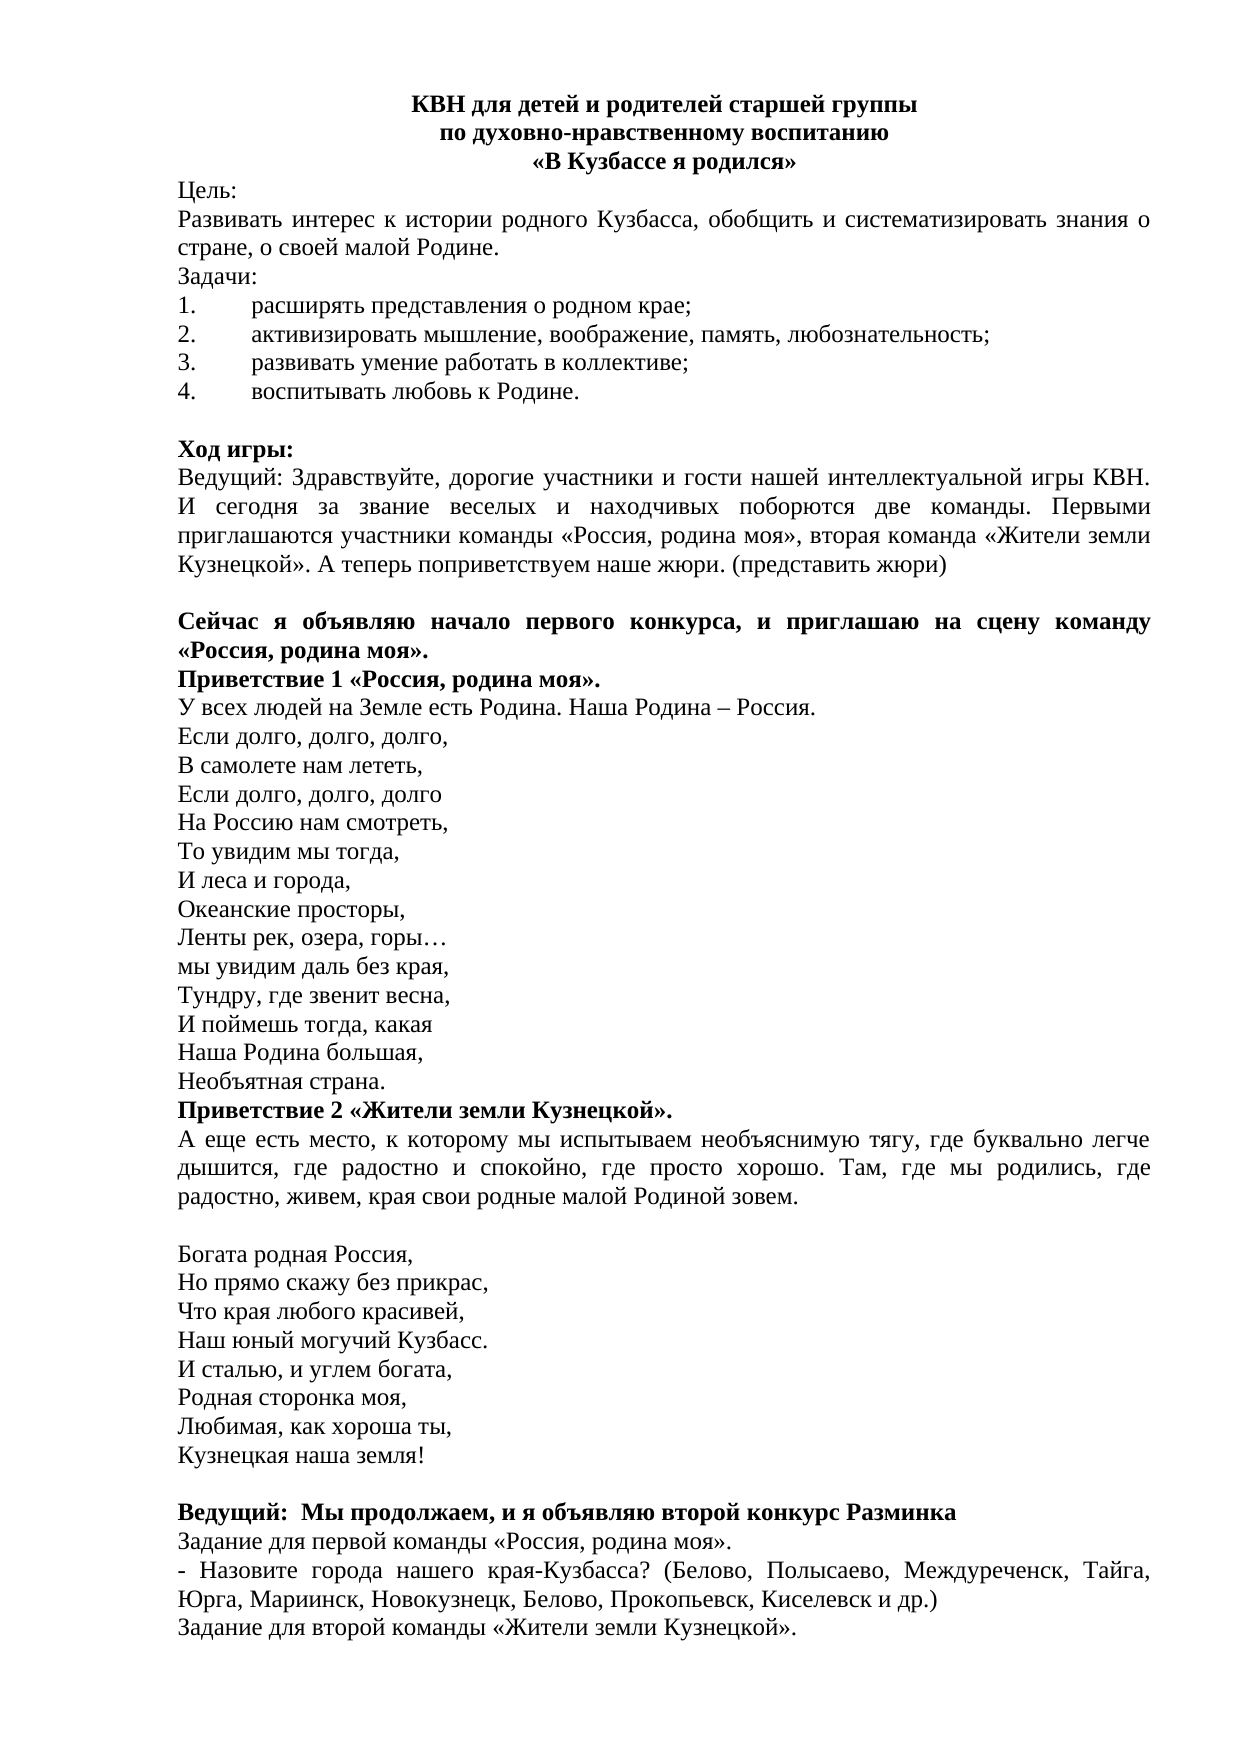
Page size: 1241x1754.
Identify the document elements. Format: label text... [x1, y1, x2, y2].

text Любимая, как хороша ты, [177, 1411, 1152, 1440]
text мы увидим даль без края, [177, 951, 1152, 980]
text Кузнецкая наша земля! [177, 1440, 1152, 1469]
text Ведущий: Мы продолжаем, и я объявляю второй конкурс Разминка [177, 1497, 1152, 1526]
list воспитывать любовь к Родине. [177, 376, 1152, 405]
text А еще есть место, к которому мы испытываем необъяснимую тягу, где буквально легче дышится, где радостно и спокойно, где просто хорошо. Там, где мы родились, где радостно, живем, края свои родные малой Родиной зовем. [177, 1124, 1152, 1210]
text по духовно-нравственному воспитанию [177, 117, 1152, 146]
text Задание для второй команды «Жители земли Кузнецкой». [177, 1612, 1152, 1641]
text На Россию нам смотреть, [177, 807, 1152, 836]
text Что края любого красивей, [177, 1296, 1152, 1325]
text Приветствие 2 «Жители земли Кузнецкой». [177, 1095, 1152, 1124]
text Развивать интерес к истории родного Кузбасса, обобщить и систематизировать знания о стране, о своей малой Родине. [177, 204, 1152, 261]
text Цель: [177, 175, 1152, 204]
text И леса и города, [177, 865, 1152, 894]
text Ленты рек, озера, горы… [177, 922, 1152, 951]
text Задание для первой команды «Россия, родина моя». [177, 1526, 1152, 1555]
text Ход игры: [177, 434, 1152, 462]
list развивать умение работать в коллективе; [177, 347, 1152, 376]
text Океанские просторы, [177, 894, 1152, 922]
text Если долго, долго, долго [177, 779, 1152, 807]
list расширять представления о родном крае; [177, 290, 1152, 319]
text Сейчас я объявляю начало первого конкурса, и приглашаю на сцену команду «Россия, родина моя». [177, 606, 1152, 664]
text Родная сторонка моя, [177, 1382, 1152, 1411]
text В самолете нам лететь, [177, 750, 1152, 779]
text Необъятная страна. [177, 1066, 1152, 1095]
text То увидим мы тогда, [177, 836, 1152, 865]
text Богата родная Россия, [177, 1239, 1152, 1267]
text Ведущий: Здравствуйте, дорогие участники и гости нашей интеллектуальной игры КВН. И сегодня за звание веселых и находчивых поборются две команды. Первыми приглашаются участники команды «Россия, родина моя», вторая команда «Жители земли Кузнецкой». А теперь поприветствуем наше жюри. (представить жюри) [177, 462, 1152, 577]
text Но прямо скажу без прикрас, [177, 1267, 1152, 1296]
text Если долго, долго, долго, [177, 721, 1152, 750]
text И поймешь тогда, какая [177, 1009, 1152, 1037]
text Наш юный могучий Кузбасс. [177, 1325, 1152, 1354]
text Приветствие 1 «Россия, родина моя». [177, 664, 1152, 692]
text Наша Родина большая, [177, 1037, 1152, 1066]
text «В Кузбассе я родился» [177, 146, 1152, 175]
text И сталью, и углем богата, [177, 1354, 1152, 1382]
list активизировать мышление, воображение, память, любознательность; [177, 319, 1152, 347]
text Тундру, где звенит весна, [177, 980, 1152, 1009]
text Задачи: [177, 261, 1152, 290]
text - Назовите города нашего края-Кузбасса? (Белово, Полысаево, Междуреченск, Тайга, Юрга, Мариинск, Новокузнецк, Белово, Прокопьевск, Киселевск и др.) [177, 1555, 1152, 1612]
text У всех людей на Земле есть Родина. Наша Родина – Россия. [177, 692, 1152, 721]
text КВН для детей и родителей старшей группы [177, 89, 1152, 117]
